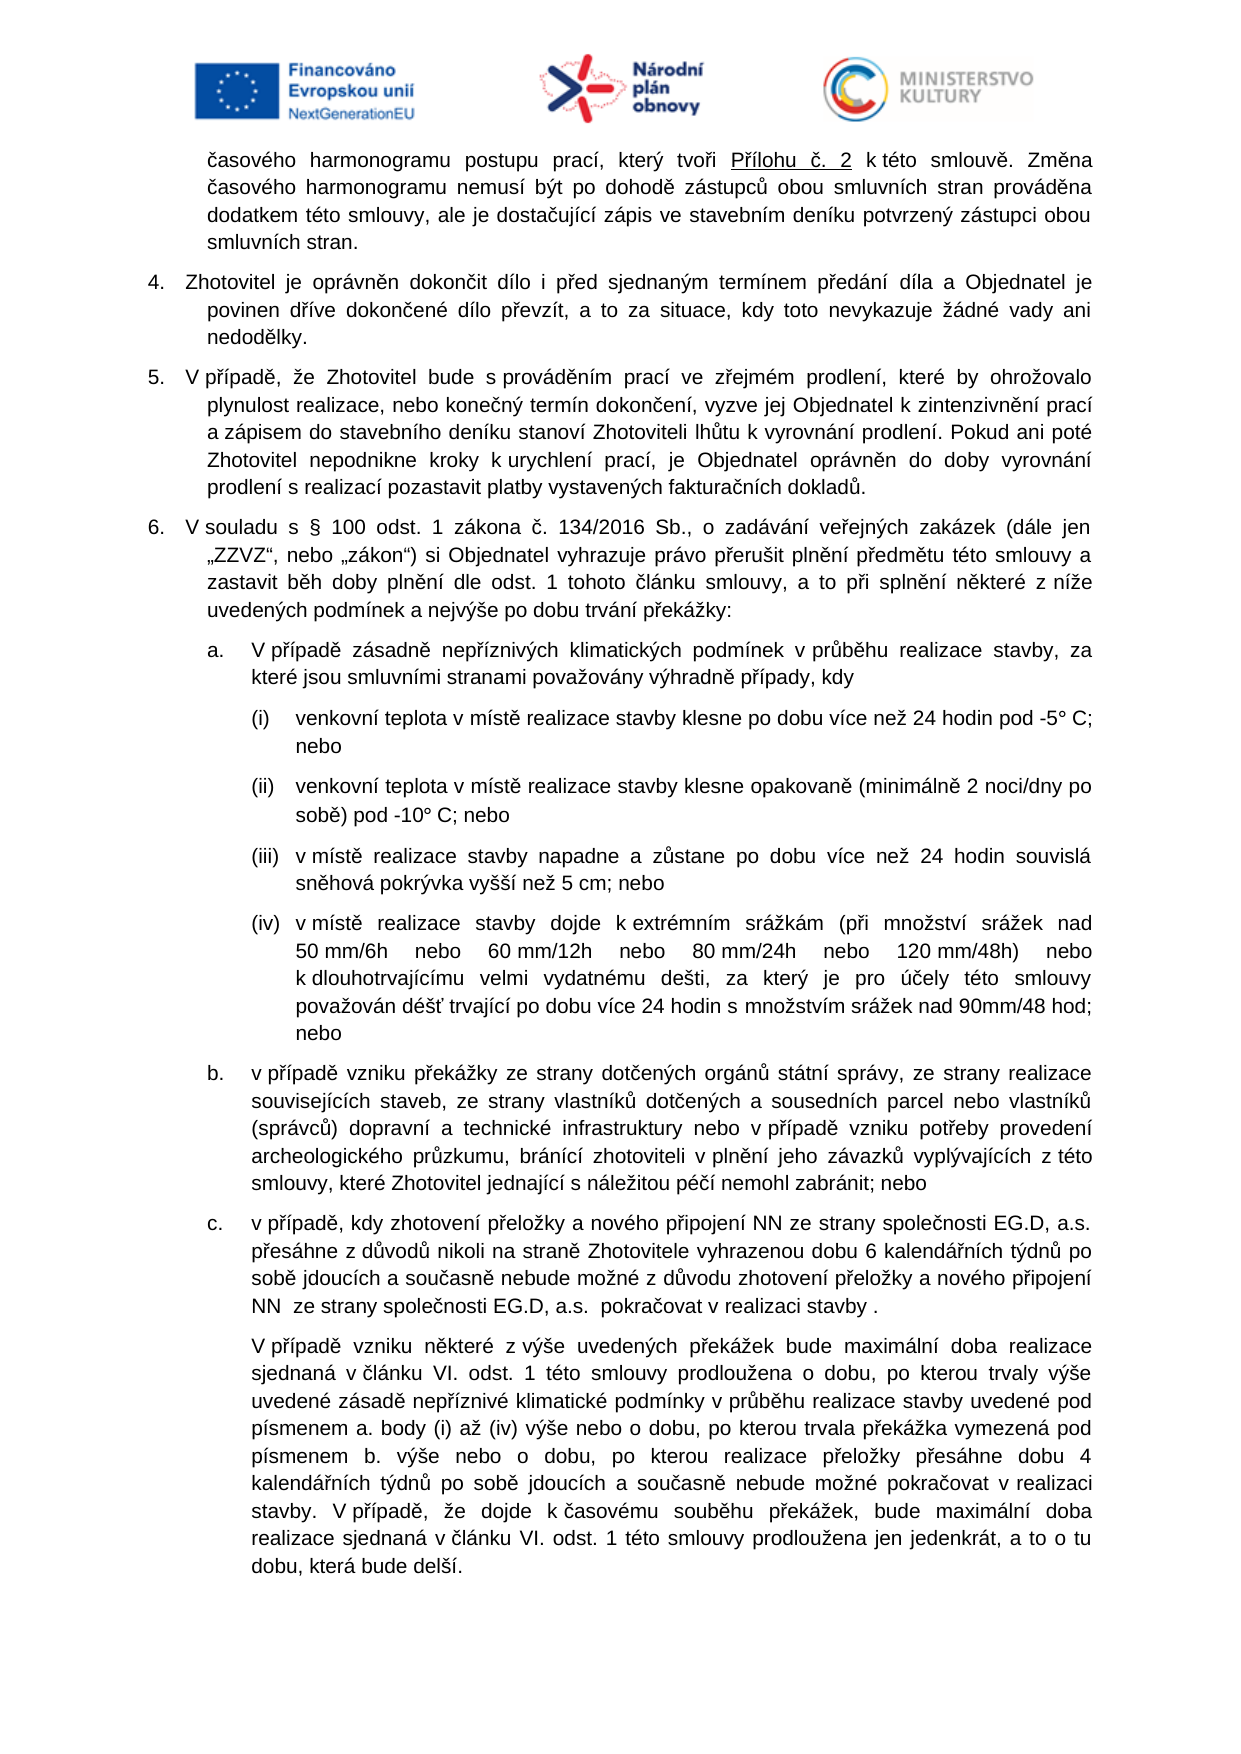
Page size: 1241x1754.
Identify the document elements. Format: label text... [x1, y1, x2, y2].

list v případě vzniku překážky ze strany dotčených orgánů státní správy, ze strany realizace souvisejících staveb, ze strany vlastníků dotčených a sousedních parcel nebo vlastníků (správců) dopravní a technické infrastruktury nebo v případě vzniku potřeby provedení archeologického průzkumu, bránící zhotoviteli v plnění jeho závazků vyplývajících z této smlouvy, které Zhotovitel jednající s náležitou péčí nemohl zabránit; nebo [207, 1061, 1092, 1195]
list venkovní teplota v místě realizace stavby klesne opakovaně (minimálně 2 noci/dny po sobě) pod -10° C; nebo [251, 774, 1092, 827]
list V případě, že Zhotovitel bude s prováděním prací ve zřejmém prodlení, které by ohrožovalo plynulost realizace, nebo konečný termín dokončení, vyzve jej Objednatel k zintenzivnění prací a zápisem do stavebního deníku stanoví Zhotoviteli lhůtu k vyrovnání prodlení. Pokud ani poté Zhotovitel nepodnikne kroky k urychlení prací, je Objednatel oprávněn do doby vyrovnání prodlení s realizací pozastavit platby vystavených fakturačních dokladů. [148, 365, 1092, 499]
list Zhotovitel je oprávněn dokončit dílo i před sjednaným termínem předání díla a Objednatel je povinen dříve dokončené dílo převzít, a to za situace, kdy toto nevykazuje žádné vady ani nedodělky. [148, 270, 1092, 349]
list V souladu s § 100 odst. 1 zákona č. 134/2016 Sb., o zadávání veřejných zakázek (dále jen „ZZVZ“, nebo „zákon“) si Objednatel vyhrazuje právo přerušit plnění předmětu této smlouvy a zastavit běh doby plnění dle odst. 1 tohoto článku smlouvy, a to při splnění některé z níže uvedených podmínek a nejvýše po dobu trvání překážky: [148, 515, 1092, 622]
list V případě zásadně nepříznivých klimatických podmínek v průběhu realizace stavby, za které jsou smluvními stranami považovány výhradně případy, kdy [207, 638, 1092, 689]
list venkovní teplota v místě realizace stavby klesne po dobu více než 24 hodin pod -5° C; nebo [251, 705, 1092, 758]
list v případě, kdy zhotovení přeložky a nového připojení NN ze strany společnosti EG.D, a.s. přesáhne z důvodů nikoli na straně Zhotovitele vyhrazenou dobu 6 kalendářních týdnů po sobě jdoucích a současně nebude možné z důvodu zhotovení přeložky a nového připojení NN ze strany společnosti EG.D, a.s. pokračovat v realizaci stavby . [207, 1211, 1092, 1317]
list v místě realizace stavby dojde k extrémním srážkám (při množství srážek nad 50 mm/6h nebo 60 mm/12h nebo 80 mm/24h nebo 120 mm/48h) nebo k dlouhotrvajícímu velmi vydatnému dešti, za který je pro účely této smlouvy považován déšť trvající po dobu více 24 hodin s množstvím srážek nad 90mm/48 hod; nebo [251, 911, 1092, 1045]
text V případě vzniku některé z výše uvedených překážek bude maximální doba realizace sjednaná v článku VI. odst. 1 této smlouvy prodloužena o dobu, po kterou trvaly výše uvedené zásadě nepříznivé klimatické podmínky v průběhu realizace stavby uvedené pod písmenem a. body (i) až (iv) výše nebo o dobu, po kterou trvala překážka vymezená pod písmenem b. výše nebo o dobu, po kterou realizace přeložky přesáhne dobu 4 kalendářních týdnů po sobě jdoucích a současně nebude možné pokračovat v realizaci stavby. V případě, že dojde k časovému souběhu překážek, bude maximální doba realizace sjednaná v článku VI. odst. 1 této smlouvy prodloužena jen jedenkrát, a to o tu dobu, která bude delší. [251, 1333, 1092, 1577]
list v místě realizace stavby napadne a zůstane po dobu více než 24 hodin souvislá sněhová pokrývka vyšší než 5 cm; nebo [251, 843, 1092, 895]
picture [147, 31, 1093, 148]
